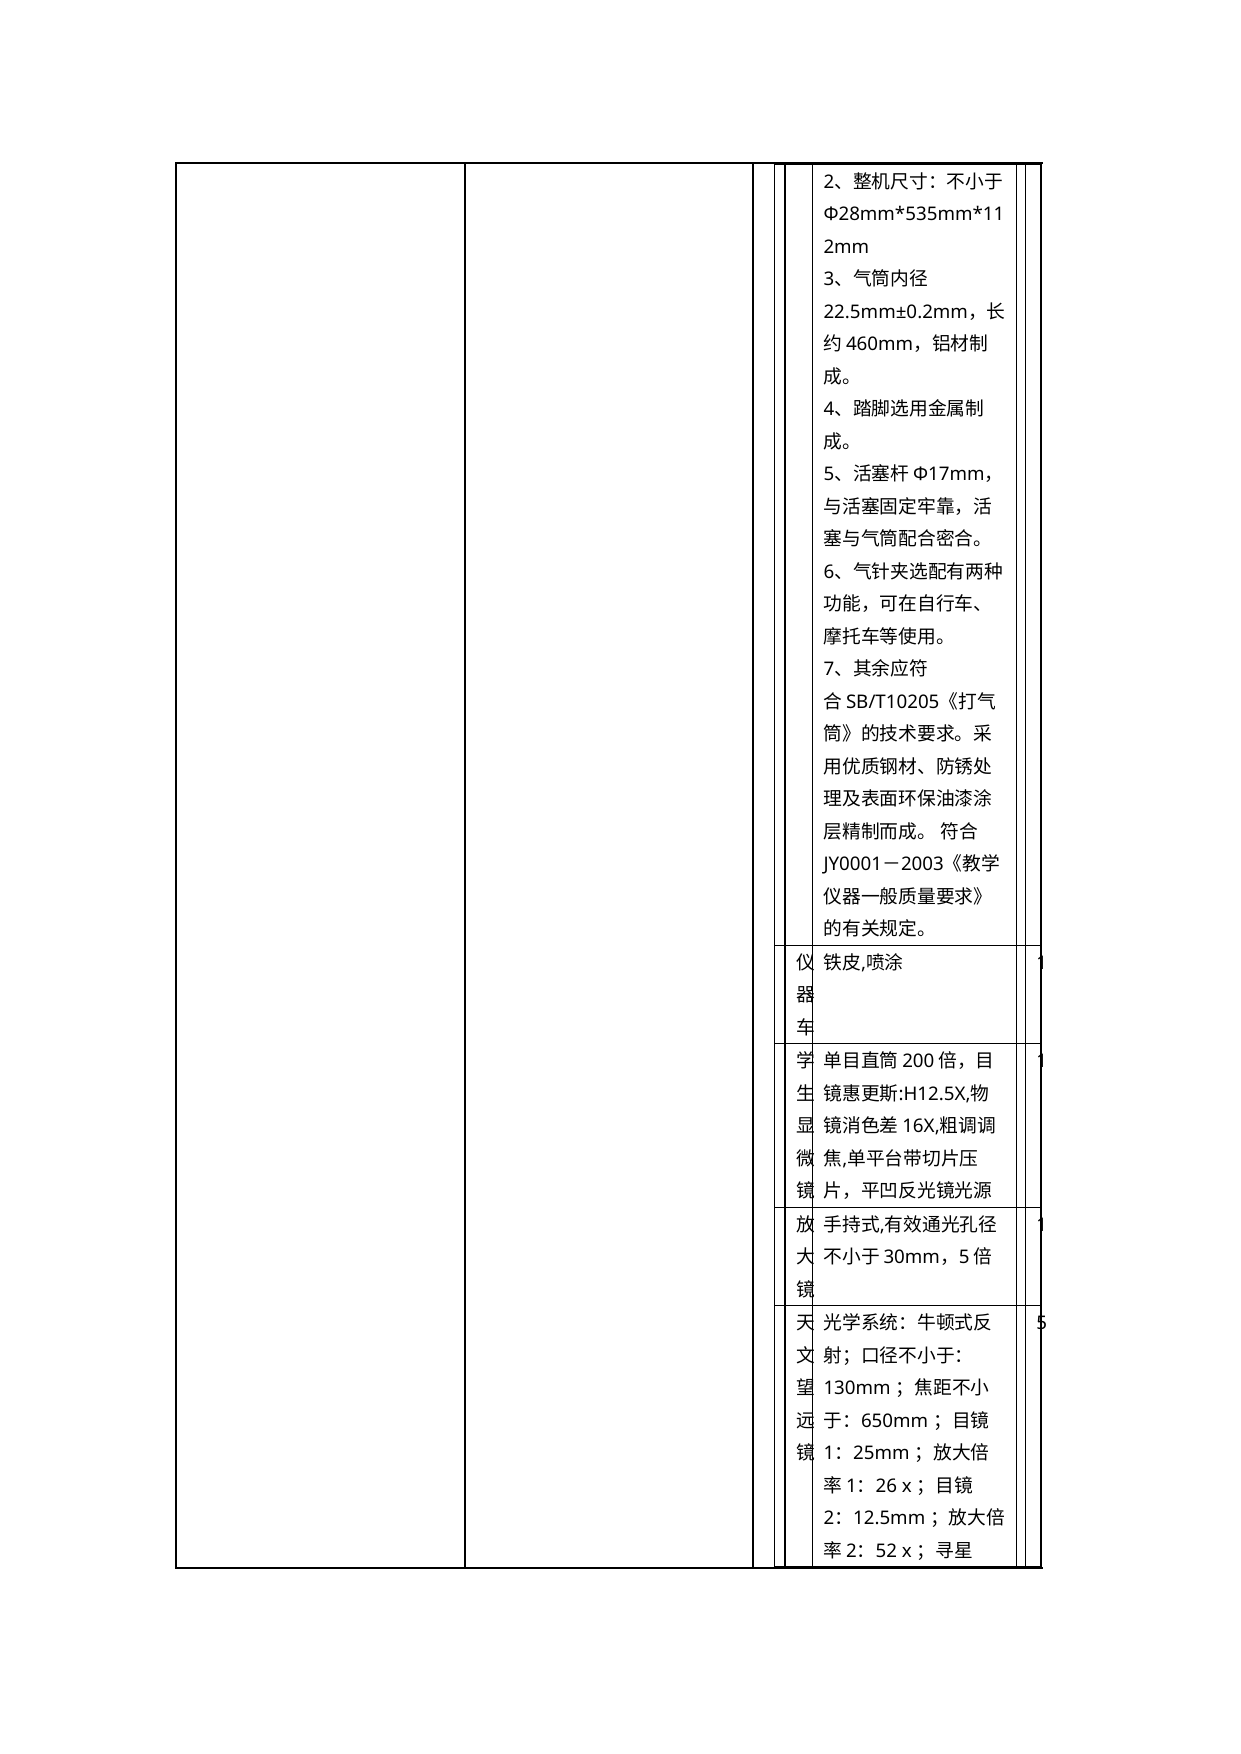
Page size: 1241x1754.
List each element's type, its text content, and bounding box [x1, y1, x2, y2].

table_cell [1017, 1208, 1025, 1305]
table_cell [813, 1044, 1016, 1207]
table_cell [1026, 165, 1040, 945]
table_cell [466, 164, 752, 1567]
table_cell [775, 1208, 784, 1305]
table_cell [775, 946, 784, 1043]
table_cell [775, 165, 784, 945]
table_cell [786, 1044, 812, 1207]
table_cell [1026, 1306, 1040, 1566]
table_cell [1026, 1044, 1040, 1207]
table_cell [813, 1306, 1016, 1566]
table_cell [813, 165, 1016, 945]
table_cell [1017, 946, 1025, 1043]
table_cell [813, 1208, 1016, 1305]
table_cell [786, 1208, 812, 1305]
table_cell 1 [177, 164, 464, 1567]
table_cell [775, 1306, 784, 1566]
table_cell [754, 164, 774, 1567]
table_cell [1017, 1306, 1025, 1566]
table_cell [1026, 946, 1040, 1043]
table_cell [1017, 1044, 1025, 1207]
table_cell [786, 1306, 812, 1566]
table_cell [775, 1044, 784, 1207]
table_cell [786, 946, 812, 1043]
table_cell [1017, 165, 1025, 945]
table_cell [1026, 1208, 1040, 1305]
table_cell [813, 946, 1016, 1043]
table_cell [786, 165, 812, 945]
